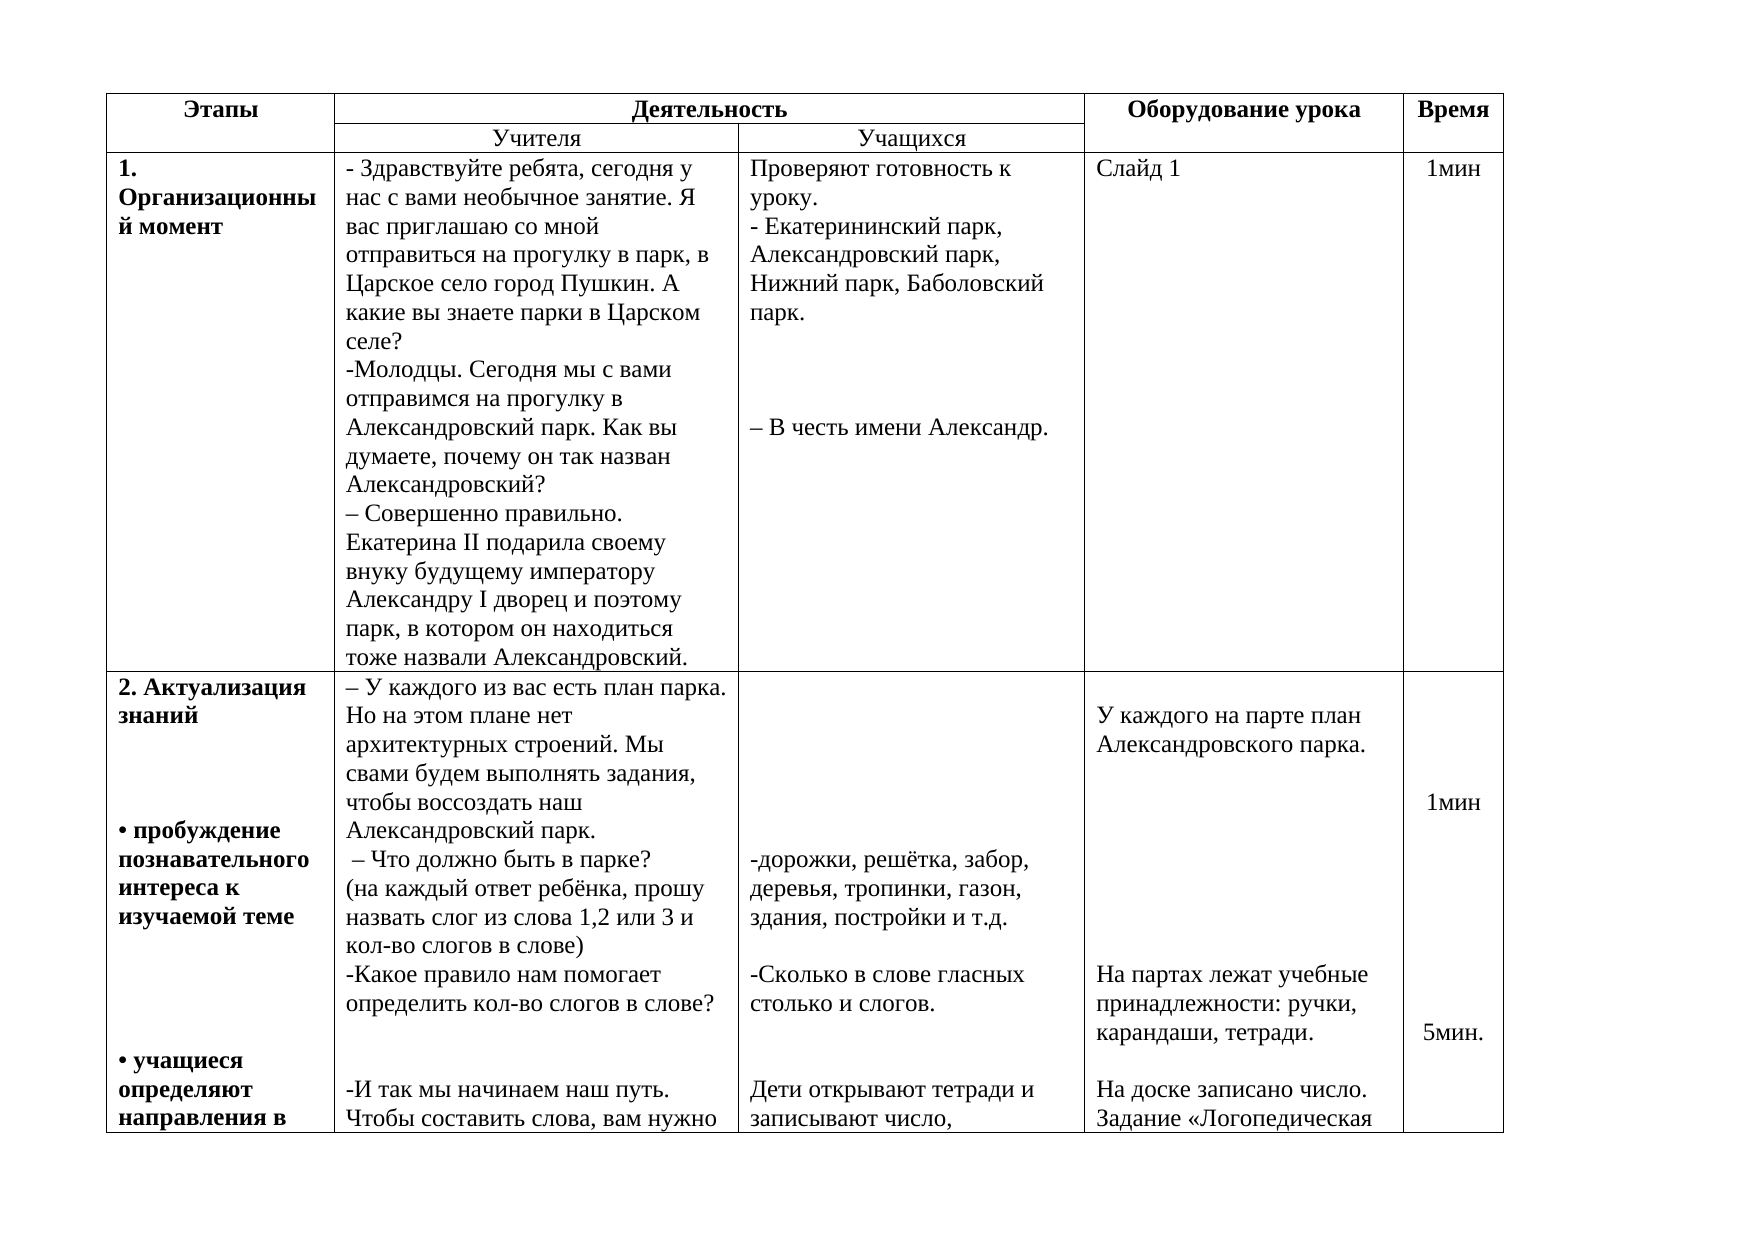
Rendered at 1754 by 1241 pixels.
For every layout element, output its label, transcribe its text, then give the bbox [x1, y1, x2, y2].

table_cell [739, 672, 1084, 1132]
table_cell - Здравствуйте ребята, сегодня у нас с вами необычное занятие. Я вас приглашаю со мной отправиться на прогулку в парк, в Царское село город Пушкин. А какие вы знаете парки в Царском селе? -Молодцы. Сегодня мы с вами отправимся на прогулку в Александровский парк. Как вы думаете, почему он так назван Александровский? – Совершенно правильно. Екатерина II подарила своему внуку будущему императору Александру I дворец и поэтому парк, в котором он находиться тоже назвали Александровский. [335, 153, 738, 671]
table_cell Учителя [335, 124, 738, 152]
table_header Оборудование урока [1085, 94, 1403, 152]
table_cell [107, 672, 334, 1132]
table_cell Проверяют готовность к уроку. - Екатерининский парк, Александровский парк, Нижний парк, Баболовский парк. – В честь имени Александр. [739, 153, 1084, 671]
table_cell 1мин [1404, 153, 1503, 671]
table_cell Слайд 1 [1085, 153, 1403, 671]
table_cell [335, 672, 738, 1132]
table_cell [1085, 672, 1403, 1132]
table_cell 1. Организационный момент [107, 153, 334, 671]
table_cell Учащихся [739, 124, 1084, 152]
table_header Деятельность [335, 94, 1084, 122]
table_header Время [1404, 94, 1503, 152]
table_header Этапы [107, 94, 334, 152]
table_cell 1мин 5мин. [1404, 672, 1503, 1132]
